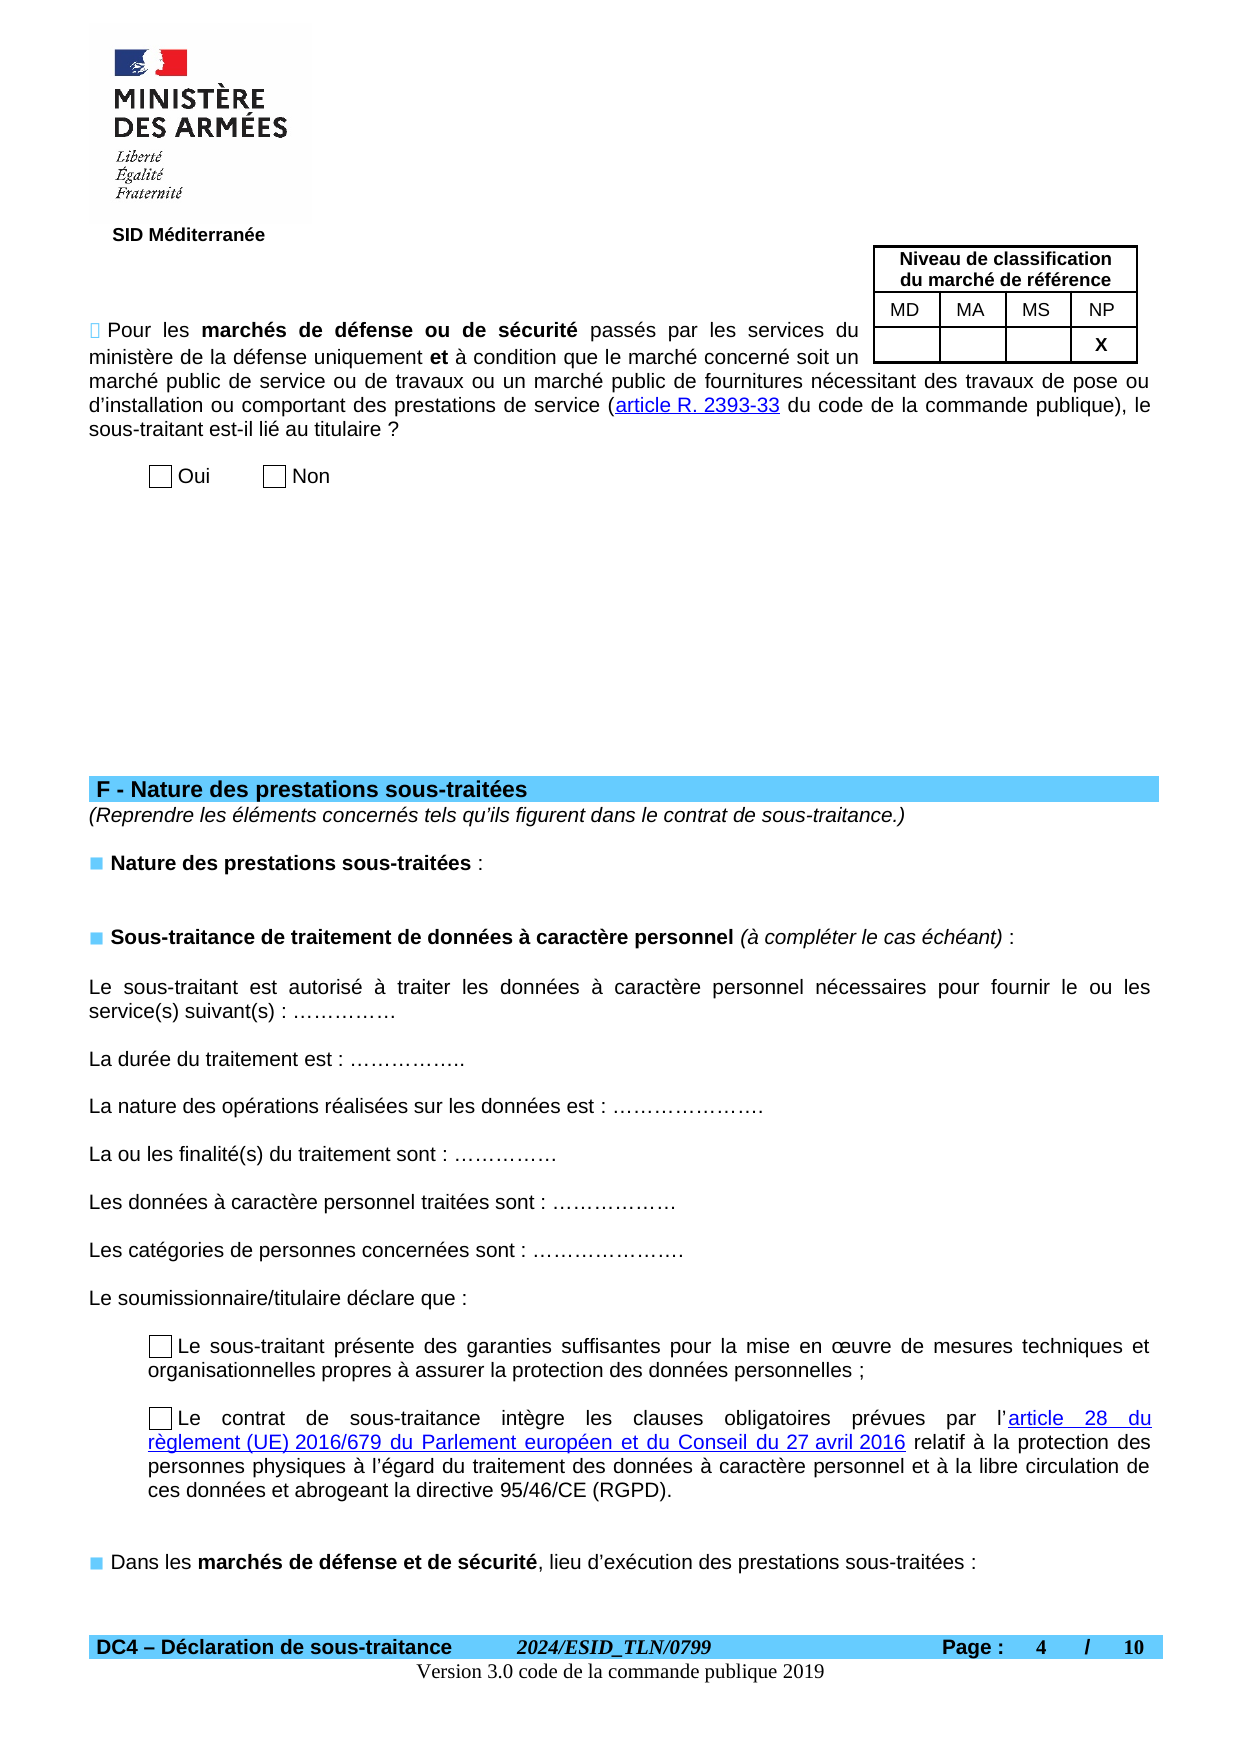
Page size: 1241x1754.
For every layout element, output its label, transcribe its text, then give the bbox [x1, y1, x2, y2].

text (Reprendre les éléments concernés tels qu’ils figurent dans le contrat de sous-traitance.) [89, 802, 1152, 826]
text La nature des opérations réalisées sur les données est : …………………. [89, 1094, 1152, 1118]
picture [88, 23, 313, 224]
text Le sous-traitant est autorisé à traiter les données à caractère personnel nécessaires pour fournir le ou les service(s) suivant(s) : …………… [89, 974, 1152, 1022]
text Le contrat de sous-traitance intègre les clauses obligatoires prévues par l’article 28 du règlement (UE) 2016/679 du Parlement européen et du Conseil du 27 avril 2016 relatif à la protection des personnes physiques à l’égard du traitement des données à caractère personnel et à la libre circulation de ces données et abrogeant la directive 95/46/CE (RGPD). [148, 1406, 1152, 1502]
text Nature des prestations sous-traitées : [89, 850, 1152, 877]
text Dans les marchés de défense et de sécurité, lieu d’exécution des prestations sous-traitées : [89, 1549, 1152, 1575]
text Oui Non [148, 464, 1152, 488]
text Le sous-traitant présente des garanties suffisantes pour la mise en œuvre de mesures techniques et organisationnelles propres à assurer la protection des données personnelles ; [148, 1334, 1152, 1382]
text Le soumissionnaire/titulaire déclare que : [89, 1286, 1152, 1310]
table_header F - Nature des prestations sous-traitées [89, 776, 1159, 802]
text Sous-traitance de traitement de données à caractère personnel (à compléter le cas échéant) : [89, 924, 1152, 951]
text La ou les finalité(s) du traitement sont : …………… [89, 1142, 1152, 1166]
text  Pour les marchés de défense ou de sécurité passés par les services du ministère de la défense uniquement et à condition que le marché concerné soit un marché public de service ou de travaux ou un marché public de fournitures nécessitant des travaux de pose ou d’installation ou comportant des prestations de service (article R. 2393-33 du code de la commande publique), le sous-traitant est-il lié au titulaire ? [89, 315, 1152, 440]
text Les données à caractère personnel traitées sont : ……………… [89, 1190, 1152, 1214]
text La durée du traitement est : …………….. [89, 1046, 1152, 1070]
text Les catégories de personnes concernées sont : …………………. [89, 1238, 1152, 1262]
